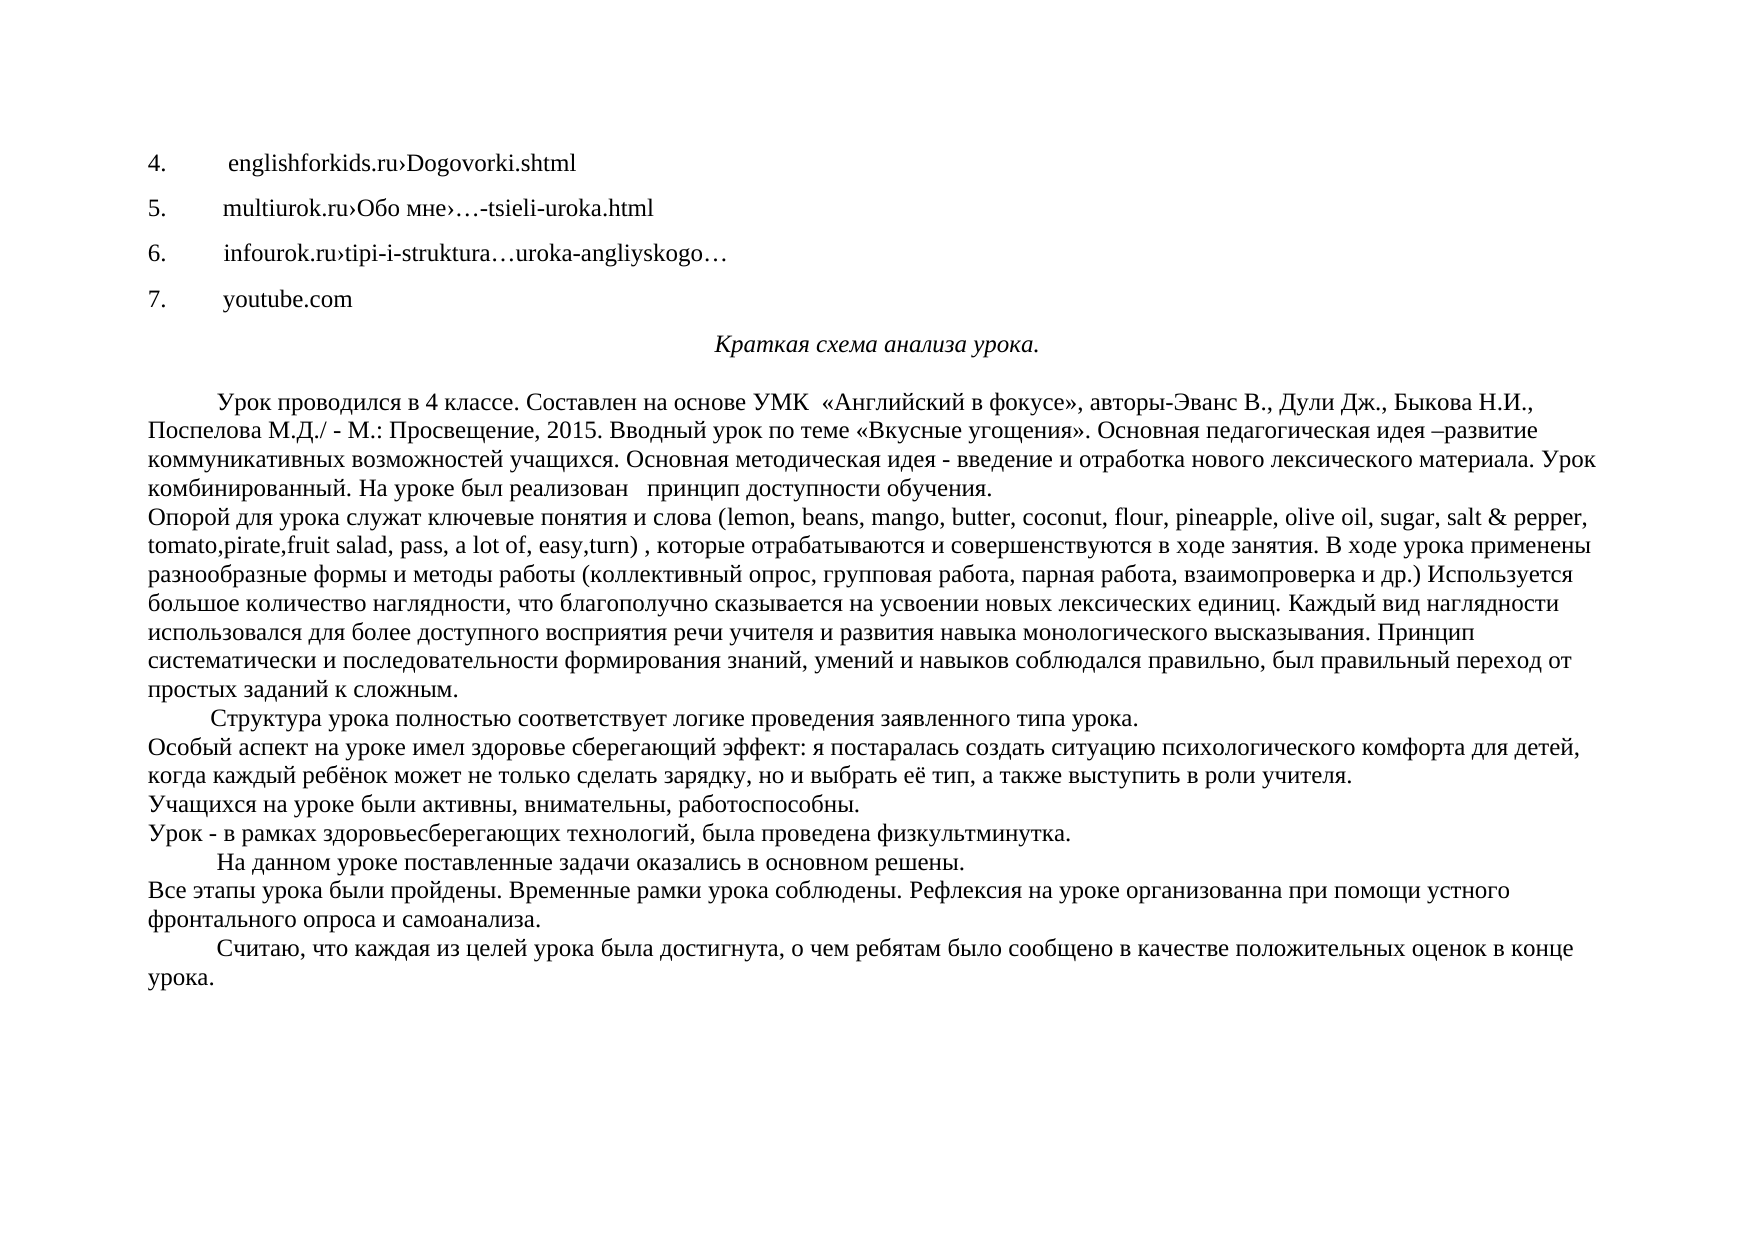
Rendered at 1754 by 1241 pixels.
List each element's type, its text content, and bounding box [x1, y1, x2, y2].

text 4. englishforkids.ru›Dogovorki.shtml [148, 148, 1606, 176]
text Особый аспект на уроке имел здоровье сберегающий эффект: я постаралась создать ситуацию психологического комфорта для детей, когда каждый ребёнок может не только сделать зарядку, но и выбрать её тип, а также выступить в роли учителя. [148, 732, 1606, 789]
text Все этапы урока были пройдены. Временные рамки урока соблюдены. Рефлексия на уроке организованна при помощи устного фронтального опроса и самоанализа. [148, 876, 1606, 933]
text Урок - в рамках здоровьесберегающих технологий, была проведена физкультминутка. [148, 818, 1606, 847]
text 5. multiurok.ru›Обо мне›…-tsieli-uroka.html [148, 193, 1606, 222]
text Краткая схема анализа урока. [148, 329, 1606, 358]
text На данном уроке поставленные задачи оказались в основном решены. [148, 847, 1606, 876]
text Считаю, что каждая из целей урока была достигнута, о чем ребятам было сообщено в качестве положительных оценок в конце урока. [148, 933, 1606, 991]
text 6. infourok.ru›tipi-i-struktura…uroka-angliyskogo… [148, 238, 1606, 267]
text 7. youtube.com [148, 284, 1606, 313]
text Опорой для урока служат ключевые понятия и слова (lemon, beans, mango, butter, coconut, flour, pineapple, olive oil, sugar, salt & pepper, tomato,рirate,fruit salad, pass, a lot of, easy,turn) , которые отрабатываются и совершенствуются в ходе занятия. В ходе урока применены разнообразные формы и методы работы (коллективный опрос, групповая работа, парная работа, взаимопроверка и др.) Используется большое количество наглядности, что благополучно сказывается на усвоении новых лексических единиц. Каждый вид наглядности использовался для более доступного восприятия речи учителя и развития навыка монологического высказывания. Принцип систематически и последовательности формирования знаний, умений и навыков соблюдался правильно, был правильный переход от простых заданий к сложным. [148, 502, 1606, 703]
text Урок проводился в 4 классе. Составлен на основе УМК «Английский в фокусе», авторы-Эванс В., Дули Дж., Быкова Н.И., Поспелова М.Д./ - М.: Просвещение, 2015. Вводный урок по теме «Вкусные угощения». Основная педагогическая идея –развитие коммуникативных возможностей учащихся. Основная методическая идея - введение и отработка нового лексического материала. Урок комбинированный. На уроке был реализован принцип доступности обучения. [148, 387, 1606, 502]
text Учащихся на уроке были активны, внимательны, работоспособны. [148, 789, 1606, 818]
text Структура урока полностью соответствует логике проведения заявленного типа урока. [148, 703, 1606, 732]
